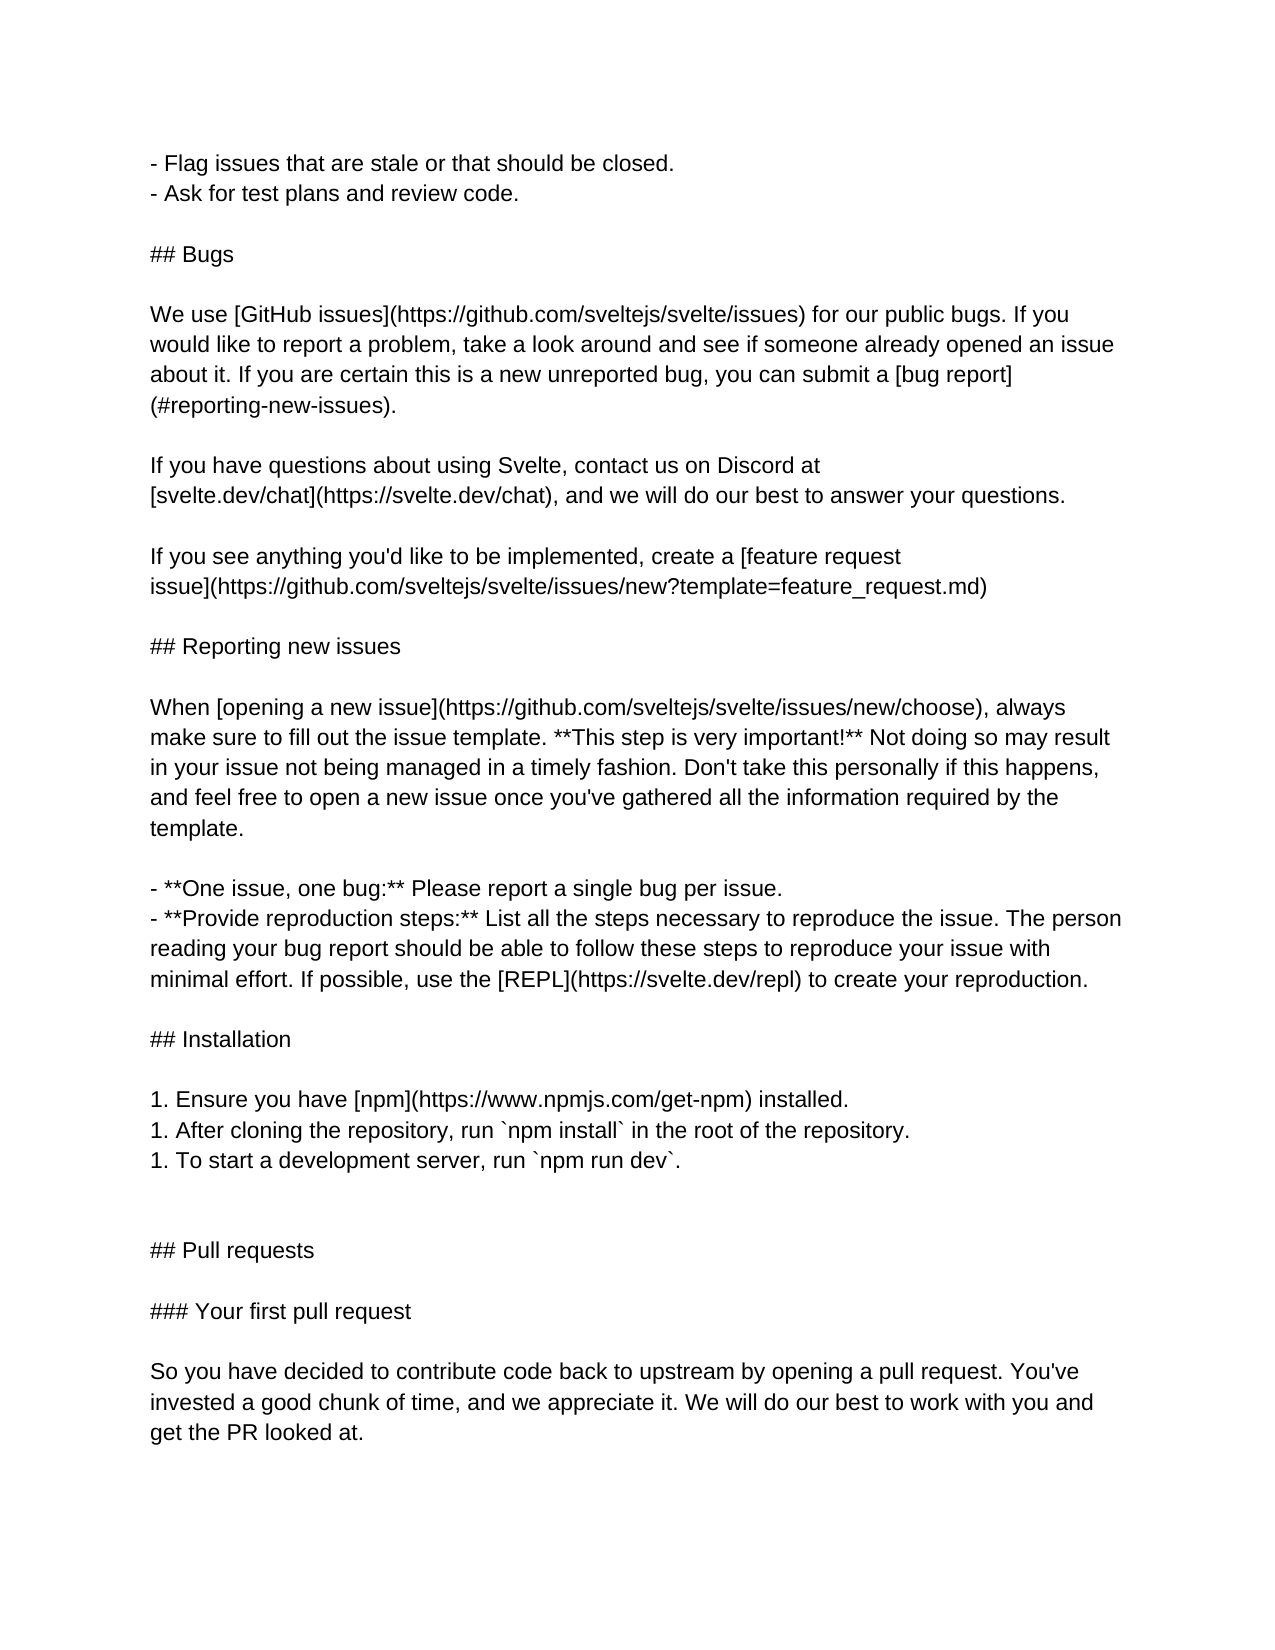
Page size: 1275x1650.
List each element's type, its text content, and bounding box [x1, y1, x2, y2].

text - **Provide reproduction steps:** List all the steps necessary to reproduce the issue. The person reading your bug report should be able to follow these steps to reproduce your issue with minimal effort. If possible, use the [REPL](https://svelte.dev/repl) to create your reproduction. [150, 905, 1125, 992]
text ### Your first pull request [150, 1298, 1125, 1324]
text - **One issue, one bug:** Please report a single bug per issue. [150, 875, 1125, 901]
text We use [GitHub issues](https://github.com/sveltejs/svelte/issues) for our public bugs. If you would like to report a problem, take a look around and see if someone already opened an issue about it. If you are certain this is a new unreported bug, you can submit a [bug report](#reporting-new-issues). [150, 301, 1125, 418]
text ## Bugs [150, 241, 1125, 267]
text When [opening a new issue](https://github.com/sveltejs/svelte/issues/new/choose), always make sure to fill out the issue template. **This step is very important!** Not doing so may result in your issue not being managed in a timely fashion. Don't take this personally if this happens, and feel free to open a new issue once you've gathered all the information required by the template. [150, 694, 1125, 841]
text So you have decided to contribute code back to upstream by opening a pull request. You've invested a good chunk of time, and we appreciate it. We will do our best to work with you and get the PR looked at. [150, 1358, 1125, 1445]
text ## Reporting new issues [150, 633, 1125, 660]
text 1. To start a development server, run `npm run dev`. [150, 1147, 1125, 1173]
text If you have questions about using Svelte, contact us on Discord at [svelte.dev/chat](https://svelte.dev/chat), and we will do our best to answer your questions. [150, 452, 1125, 509]
text - Flag issues that are stale or that should be closed. [150, 150, 1125, 176]
text 1. Ensure you have [npm](https://www.npmjs.com/get-npm) installed. [150, 1086, 1125, 1113]
text - Ask for test plans and review code. [150, 180, 1125, 207]
text If you see anything you'd like to be implemented, create a [feature request issue](https://github.com/sveltejs/svelte/issues/new?template=feature_request.md) [150, 543, 1125, 599]
text 1. After cloning the repository, run `npm install` in the root of the repository. [150, 1117, 1125, 1143]
text ## Installation [150, 1026, 1125, 1052]
text ## Pull requests [150, 1237, 1125, 1264]
